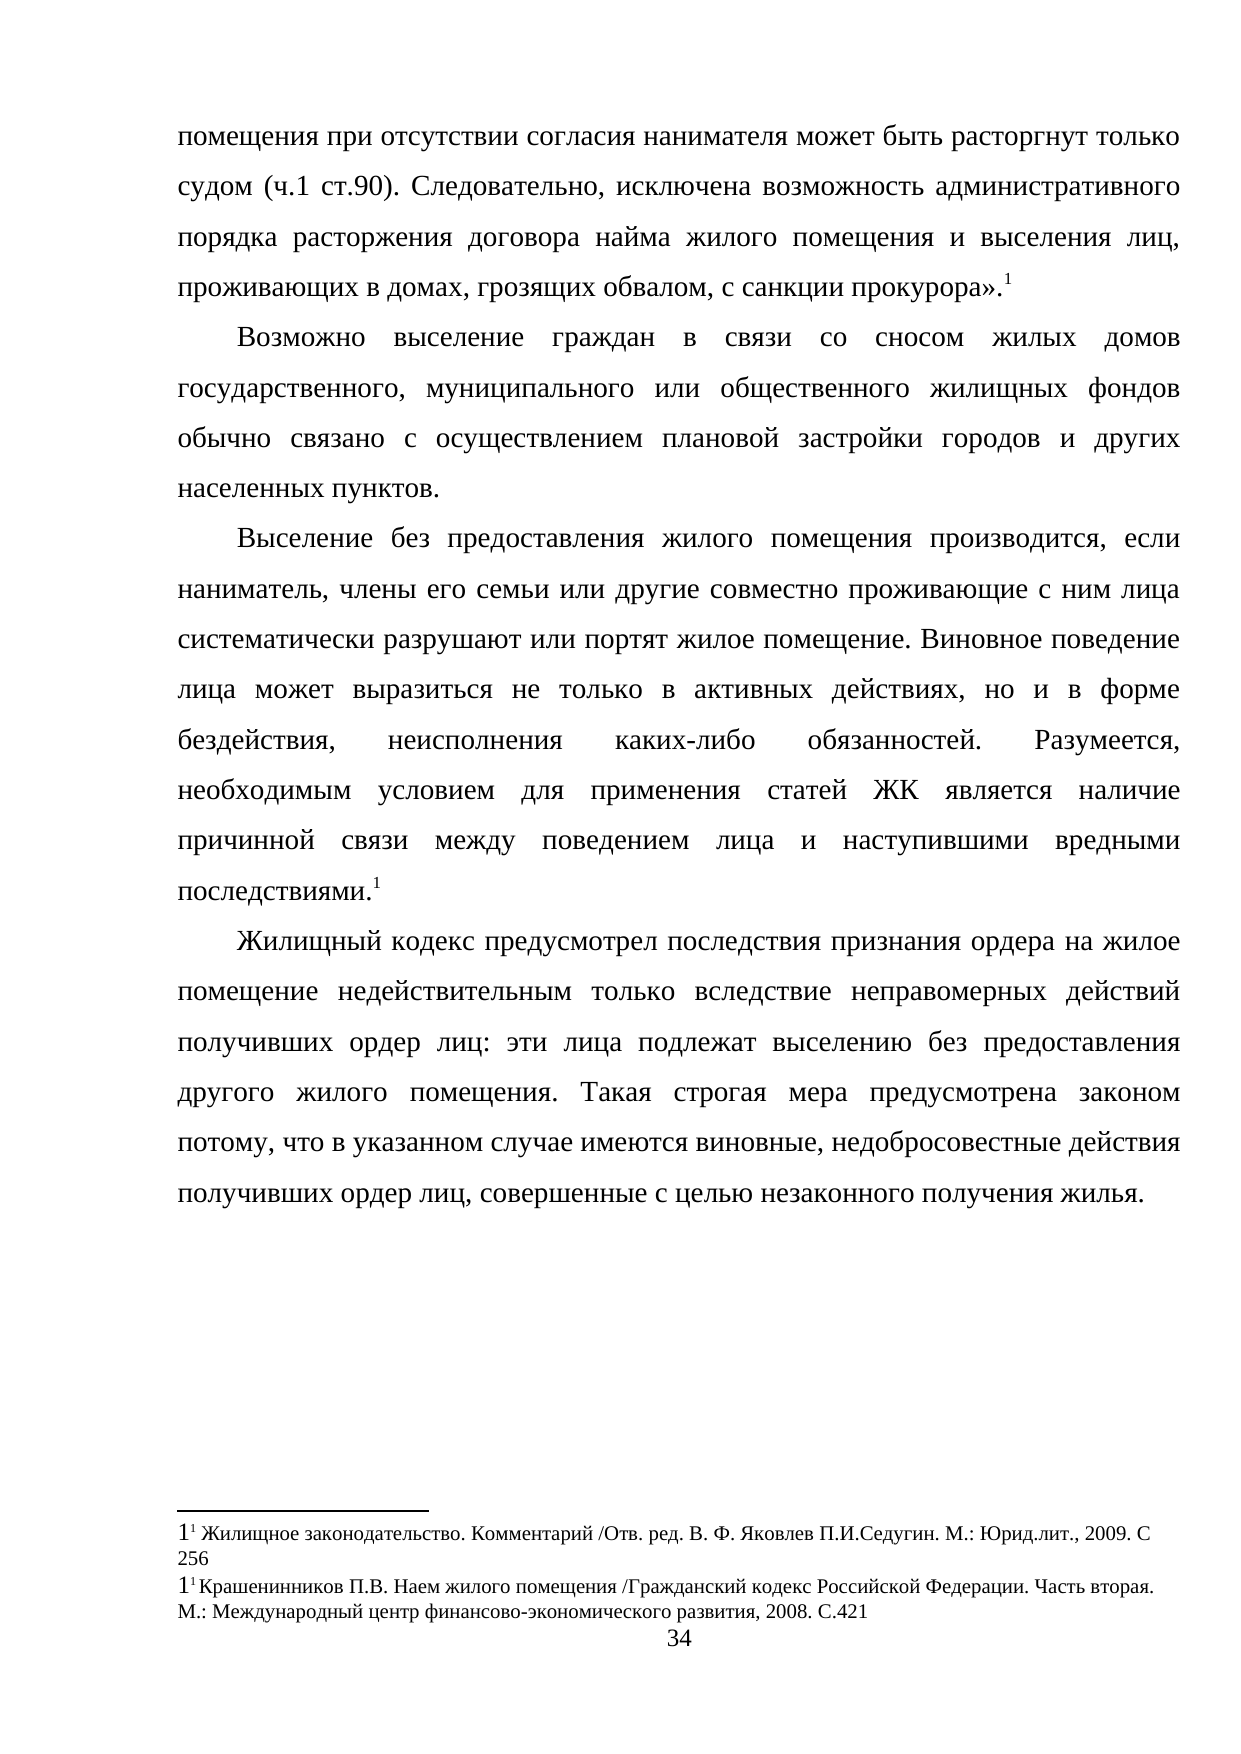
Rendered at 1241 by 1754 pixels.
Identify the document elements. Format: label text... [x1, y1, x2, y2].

text Выселение без предоставления жилого помещения производится, если наниматель, члены его семьи или другие совместно проживающие с ним лица систематически разрушают или портят жилое помещение. Виновное поведение лица может выразиться не только в активных действиях, но и в форме бездействия, неисполнения каких-либо обязанностей. Разумеется, необходимым условием для применения статей ЖК является наличие причинной связи между поведением лица и наступившими вредными последствиями.1 [177, 521, 1181, 906]
text Возможно выселение граждан в связи со сносом жилых домов государственного, муниципального или общественного жилищных фондов обычно связано с осуществлением плановой застройки городов и других населенных пунктов. [177, 319, 1181, 504]
text Жилищный кодекс предусмотрел последствия признания ордера на жилое помещение недействительным только вследствие неправомерных действий получивших ордер лиц: эти лица подлежат выселению без предоставления другого жилого помещения. Такая строгая мера предусмотрена законом потому, что в указанном случае имеются виновные, недобросовестные действия получивших ордер лиц, совершенные с целью незаконного получения жилья. [177, 923, 1181, 1208]
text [177, 118, 1181, 303]
